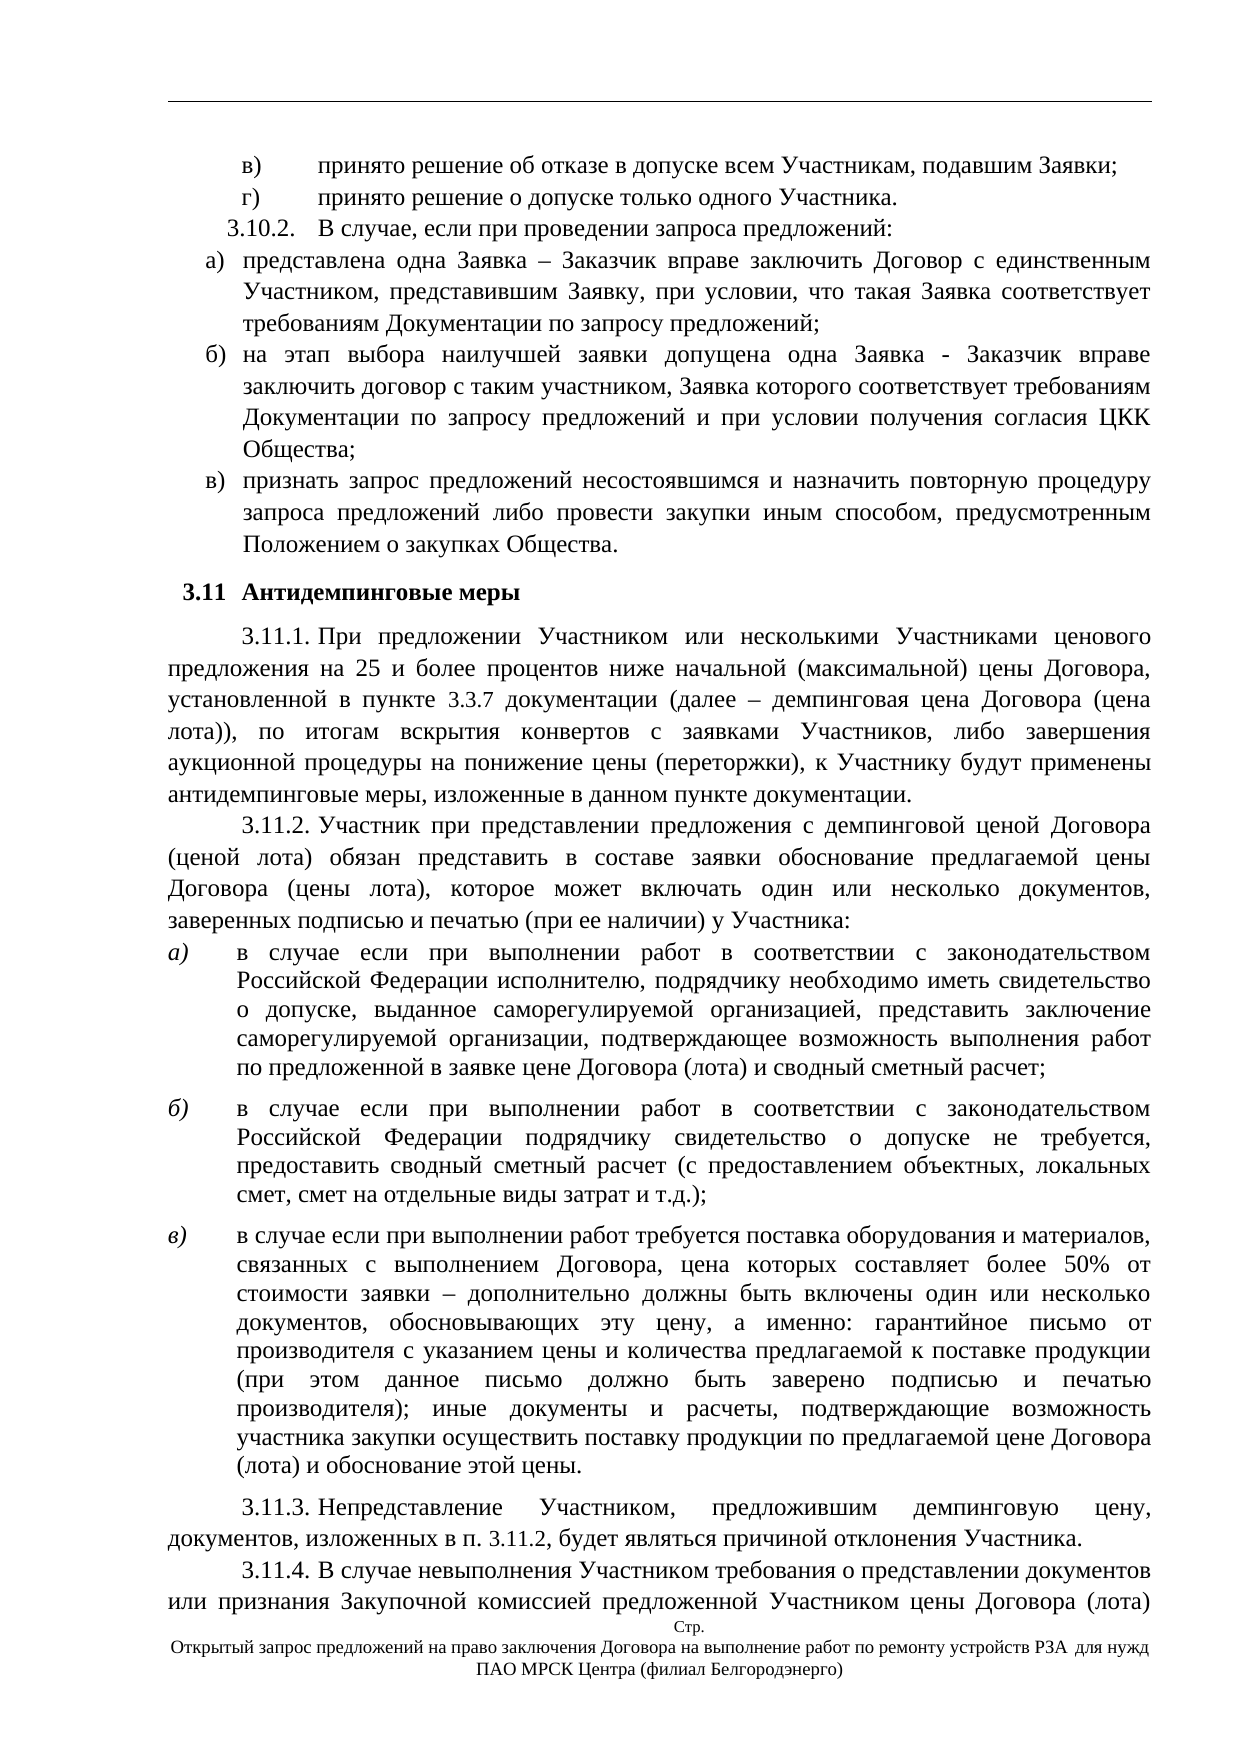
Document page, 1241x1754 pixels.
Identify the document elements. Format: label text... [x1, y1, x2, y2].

list Непредставление Участником, предложившим демпинговую цену, документов, изложенных в п. 3.11.2, будет являться причиной отклонения Участника. [168, 1492, 1152, 1552]
list При предложении Участником или несколькими Участниками ценового предложения на 25 и более процентов ниже начальной (максимальной) цены Договора, установленной в пункте 3.3.7 документации (далее – демпинговая цена Договора (цена лота)), по итогам вскрытия конвертов с заявками Участников, либо завершения аукционной процедуры на понижение цены (переторжки), к Участнику будут применены антидемпинговые меры, изложенные в данном пункте документации. [168, 621, 1152, 808]
list принято решение об отказе в допуске всем Участникам, подавшим Заявки; [168, 150, 1152, 179]
list на этап выбора наилучшей заявки допущена одна Заявка - Заказчик вправе заключить договор с таким участником, Заявка которого соответствует требованиям Документации по запросу предложений и при условии получения согласия ЦКК Общества; [205, 339, 1152, 463]
list В случае, если при проведении запроса предложений: [168, 213, 1152, 242]
list в случае если при выполнении работ в соответствии с законодательством Российской Федерации подрядчику свидетельство о допуске не требуется, предоставить сводный сметный расчет (с предоставлением объектных, локальных смет, смет на отдельные виды затрат и т.д.); [168, 1093, 1152, 1208]
list Участник при представлении предложения с демпинговой ценой Договора (ценой лота) обязан представить в составе заявки обоснование предлагаемой цены Договора (цены лота), которое может включать один или несколько документов, заверенных подписью и печатью (при ее наличии) у Участника: [168, 810, 1152, 934]
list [168, 1555, 1152, 1615]
subtitle Антидемпинговые меры [182, 577, 1152, 606]
list в случае если при выполнении работ в соответствии с законодательством Российской Федерации исполнителю, подрядчику необходимо иметь свидетельство о допуске, выданное саморегулируемой организацией, представить заключение саморегулируемой организации, подтверждающее возможность выполнения работ по предложенной в заявке цене Договора (лота) и сводный сметный расчет; [168, 937, 1152, 1080]
list признать запрос предложений несостоявшимся и назначить повторную процедуру запроса предложений либо провести закупки иным способом, предусмотренным Положением о закупках Общества. [205, 466, 1152, 557]
list представлена одна Заявка – Заказчик вправе заключить Договор с единственным Участником, представившим Заявку, при условии, что такая Заявка соответствует требованиям Документации по запросу предложений; [205, 245, 1152, 337]
list в случае если при выполнении работ требуется поставка оборудования и материалов, связанных с выполнением Договора, цена которых составляет более 50% от стоимости заявки – дополнительно должны быть включены один или несколько документов, обосновывающих эту цену, а именно: гарантийное письмо от производителя с указанием цены и количества предлагаемой к поставке продукции (при этом данное письмо должно быть заверено подписью и печатью производителя); иные документы и расчеты, подтверждающие возможность участника закупки осуществить поставку продукции по предлагаемой цене Договора (лота) и обоснование этой цены. [168, 1220, 1152, 1479]
list принято решение о допуске только одного Участника. [168, 182, 1152, 210]
